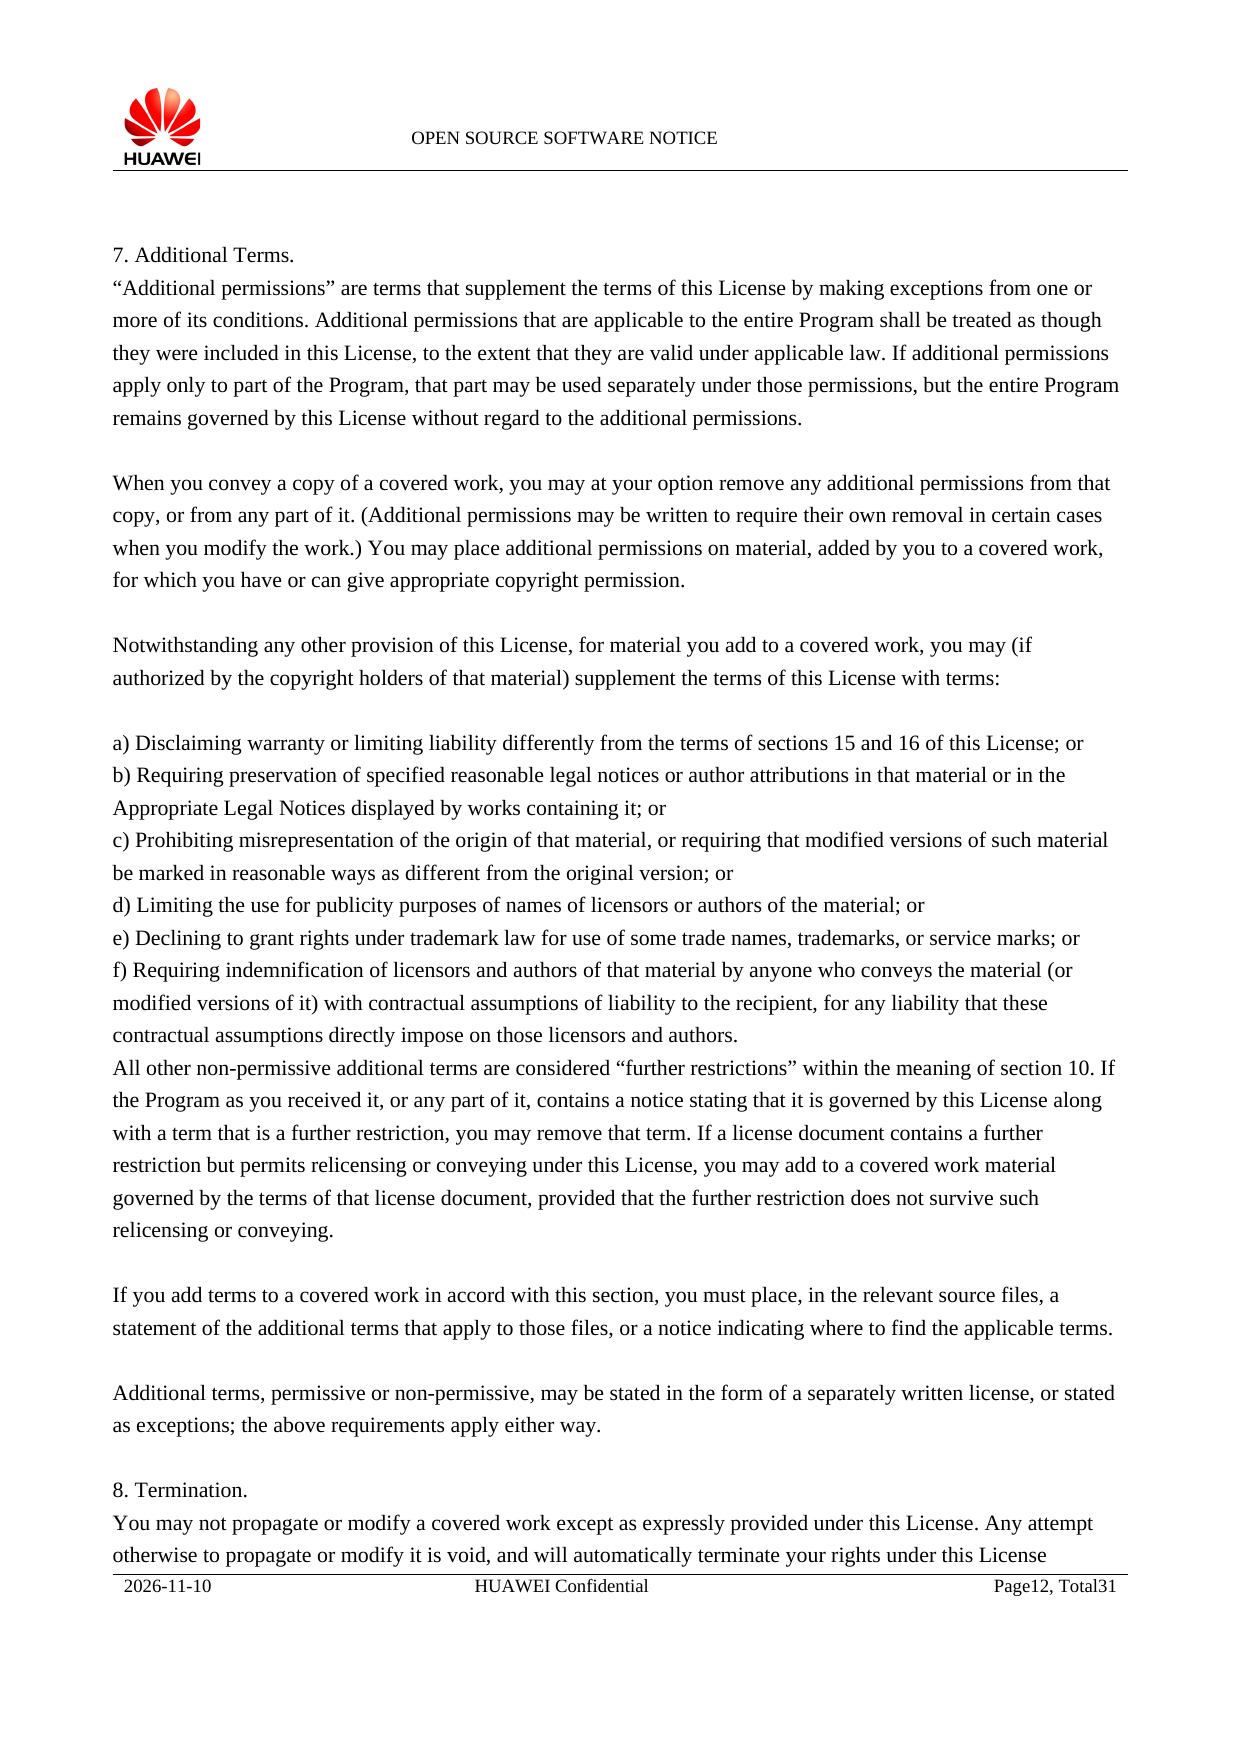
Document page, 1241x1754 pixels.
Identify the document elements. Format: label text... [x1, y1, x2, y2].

picture [124, 88, 201, 165]
